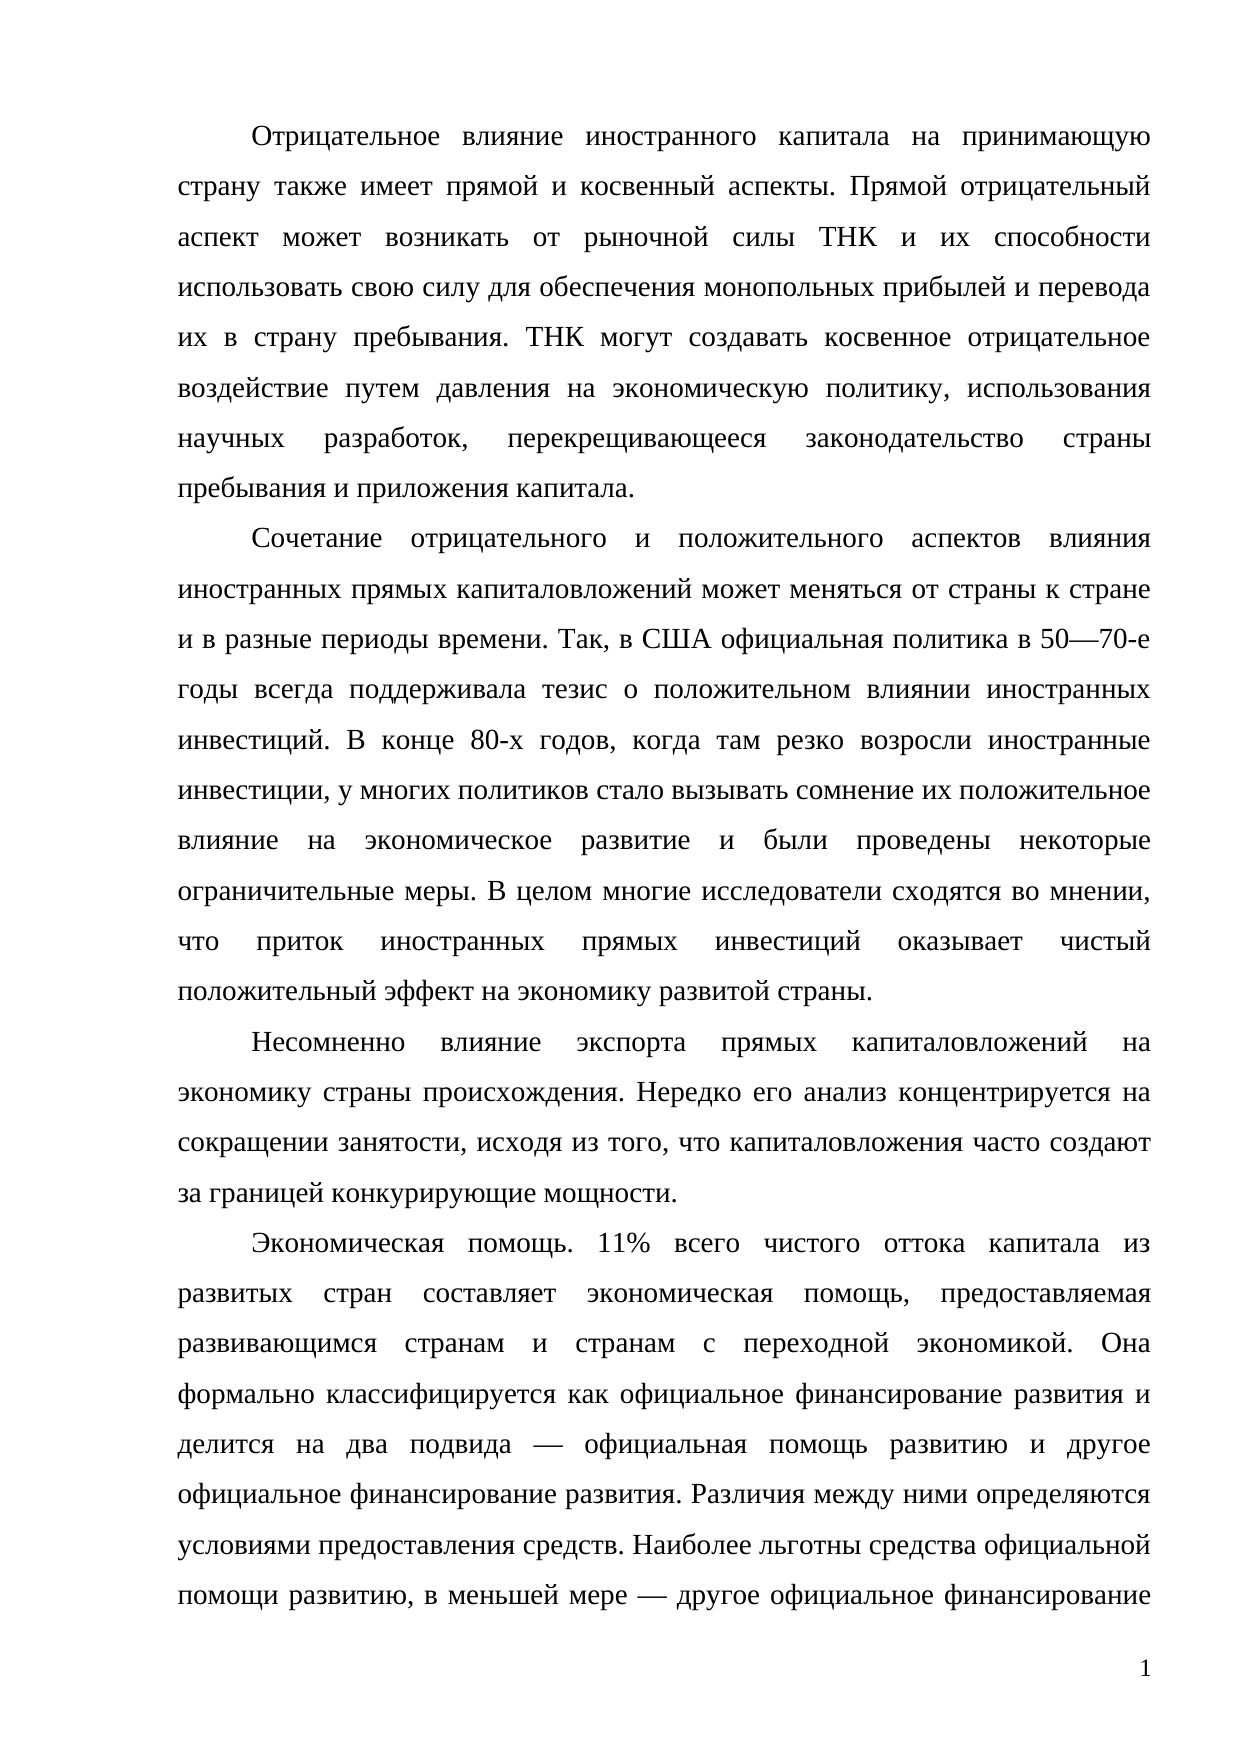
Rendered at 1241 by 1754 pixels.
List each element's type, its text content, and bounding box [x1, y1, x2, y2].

text Отрицательное влияние иностранного капитала на принимающую страну также имеет прямой и косвенный аспекты. Прямой отрицательный аспект может возникать от рыночной силы ТНК и их способности использовать свою силу для обеспечения монопольных прибылей и перевода их в страну пребывания. ТНК могут создавать косвенное отрицательное воздействие путем давления на экономическую политику, использования научных разработок, перекрещивающееся законодательство страны пребывания и приложения капитала. [177, 118, 1152, 504]
text Сочетание отрицательного и положительного аспектов влияния иностранных прямых капиталовложений может меняться от страны к стране и в разные периоды времени. Так, в США официальная политика в 50—70-е годы всегда поддерживала тезис о положительном влиянии иностранных инвестиций. В конце 80-х годов, когда там резко возросли иностранные инвестиции, у многих политиков стало вызывать сомнение их положительное влияние на экономическое развитие и были проведены некоторые ограничительные меры. В целом многие исследователи сходятся во мнении, что приток иностранных прямых инвестиций оказывает чистый положительный эффект на экономику развитой страны. [177, 521, 1152, 1007]
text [177, 1225, 1152, 1611]
text Несомненно влияние экспорта прямых капиталовложений на экономику страны происхождения. Нередко его анализ концентрируется на сокращении занятости, исходя из того, что капиталовложения часто создают за границей конкурирующие мощности. [177, 1024, 1152, 1208]
